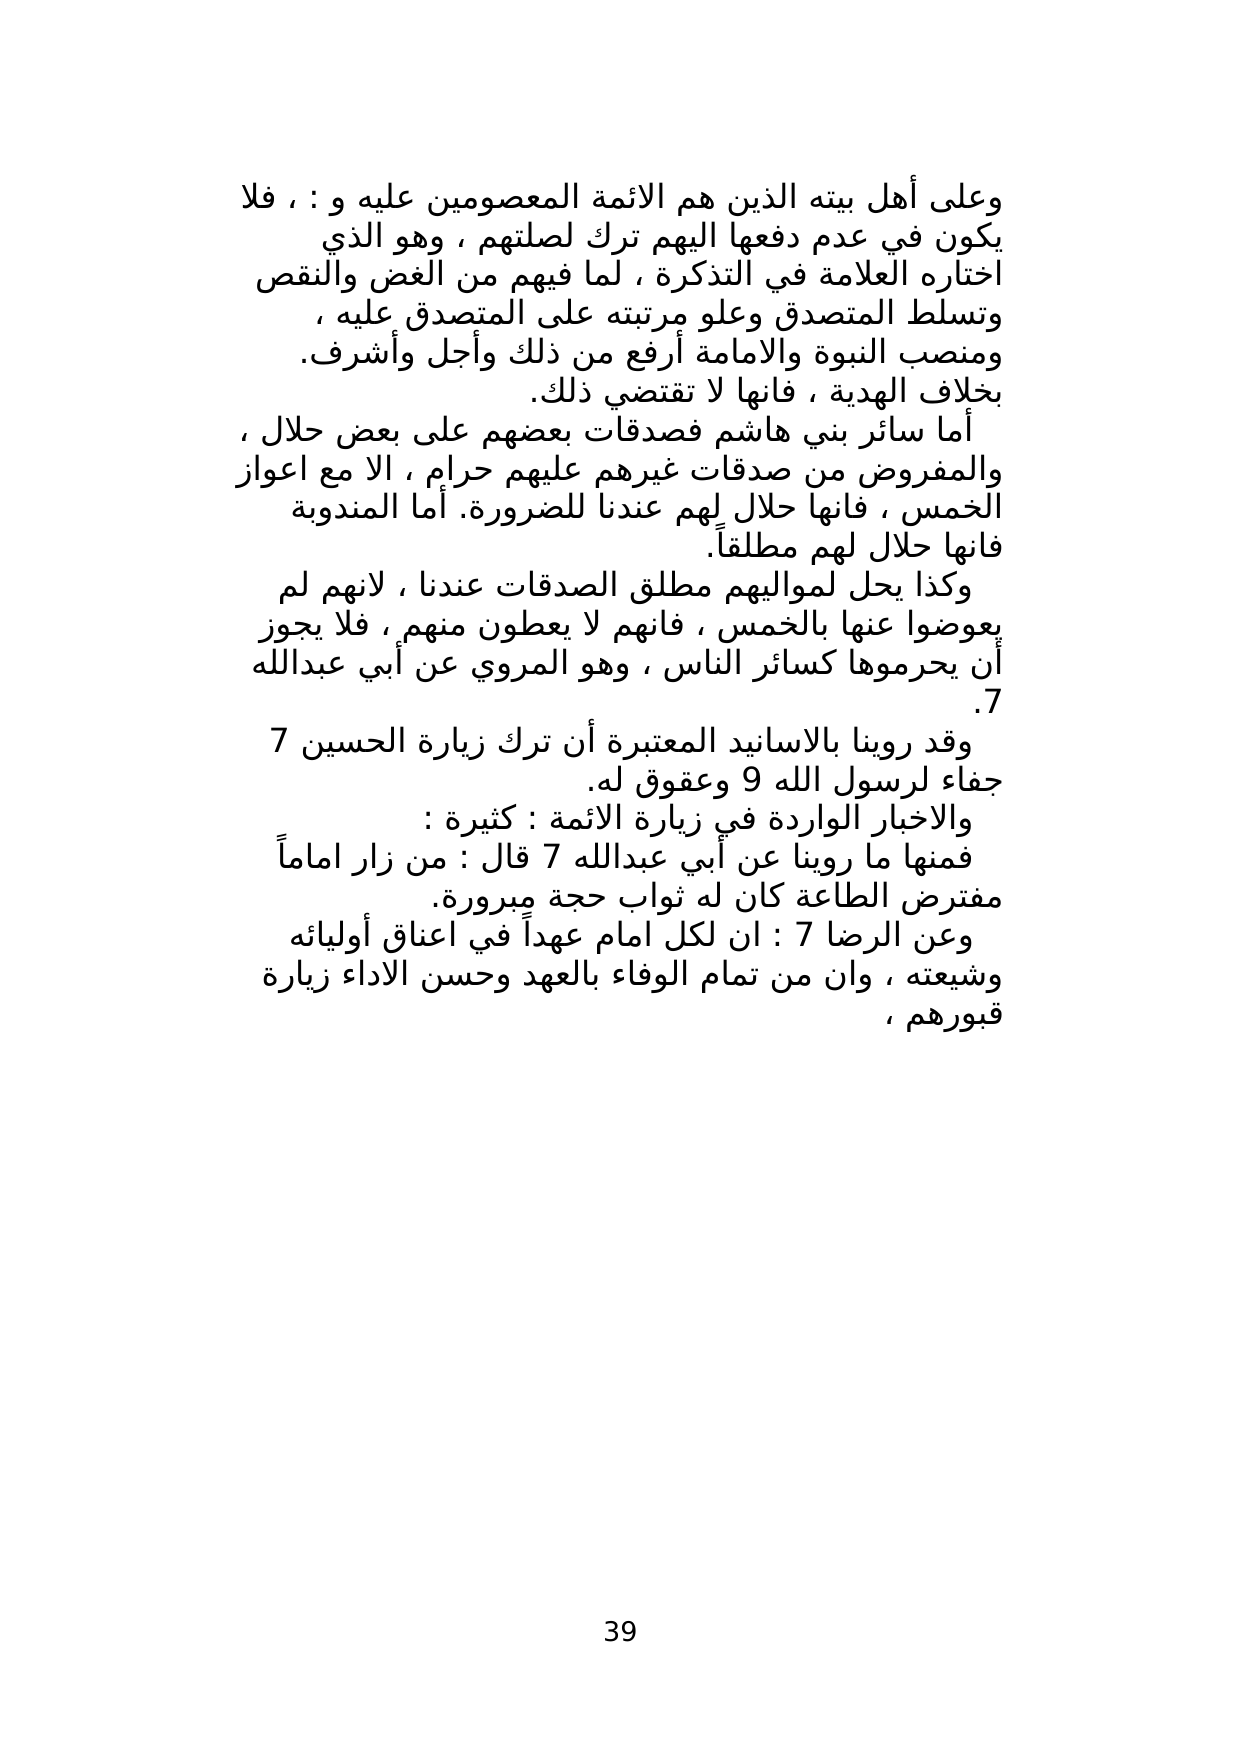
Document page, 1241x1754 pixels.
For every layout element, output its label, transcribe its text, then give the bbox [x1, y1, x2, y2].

text أما سائر بني هاشم فصدقات بعضهم على بعض حلال ، والمفروض من صدقات غيرهم عليهم حرام ، الا مع اعواز الخمس ، فانها حلال لهم عندنا للضرورة. أما المندوبة فانها حلال لهم مطلقاً. [236, 410, 1004, 566]
text وعن الرضا 7 : ان لكل امام عهداً في اعناق أوليائه وشيعته ، وان من تمام الوفاء بالعهد وحسن الاداء زيارة قبورهم ، [236, 915, 1004, 1032]
text والاخبار الواردة في زيارة الائمة : كثيرة : [236, 799, 1004, 838]
text وقد روينا بالاسانيد المعتبرة أن ترك زيارة الحسين 7 جفاء لرسول الله 9 وعقوق له. [236, 721, 1004, 799]
text وكذا يحل لمواليهم مطلق الصدقات عندنا ، لانهم لم يعوضوا عنها بالخمس ، فانهم لا يعطون منهم ، فلا يجوز أن يحرموها كسائر الناس ، وهو المروي عن أبي عبدالله 7. [236, 566, 1004, 721]
text وعلى أهل بيته الذين هم الائمة المعصومين عليه و : ، فلا يكون في عدم دفعها اليهم ترك لصلتهم ، وهو الذي اختاره العلامة في التذكرة ، لما فيهم من الغض والنقص وتسلط المتصدق وعلو مرتبته على المتصدق عليه ، ومنصب النبوة والامامة أرفع من ذلك وأجل وأشرف. بخلاف الهدية ، فانها لا تقتضي ذلك. [236, 177, 1004, 410]
text فمنها ما روينا عن أبي عبدالله 7 قال : من زار اماماً مفترض الطاعة كان له ثواب حجة مبرورة. [236, 838, 1004, 915]
